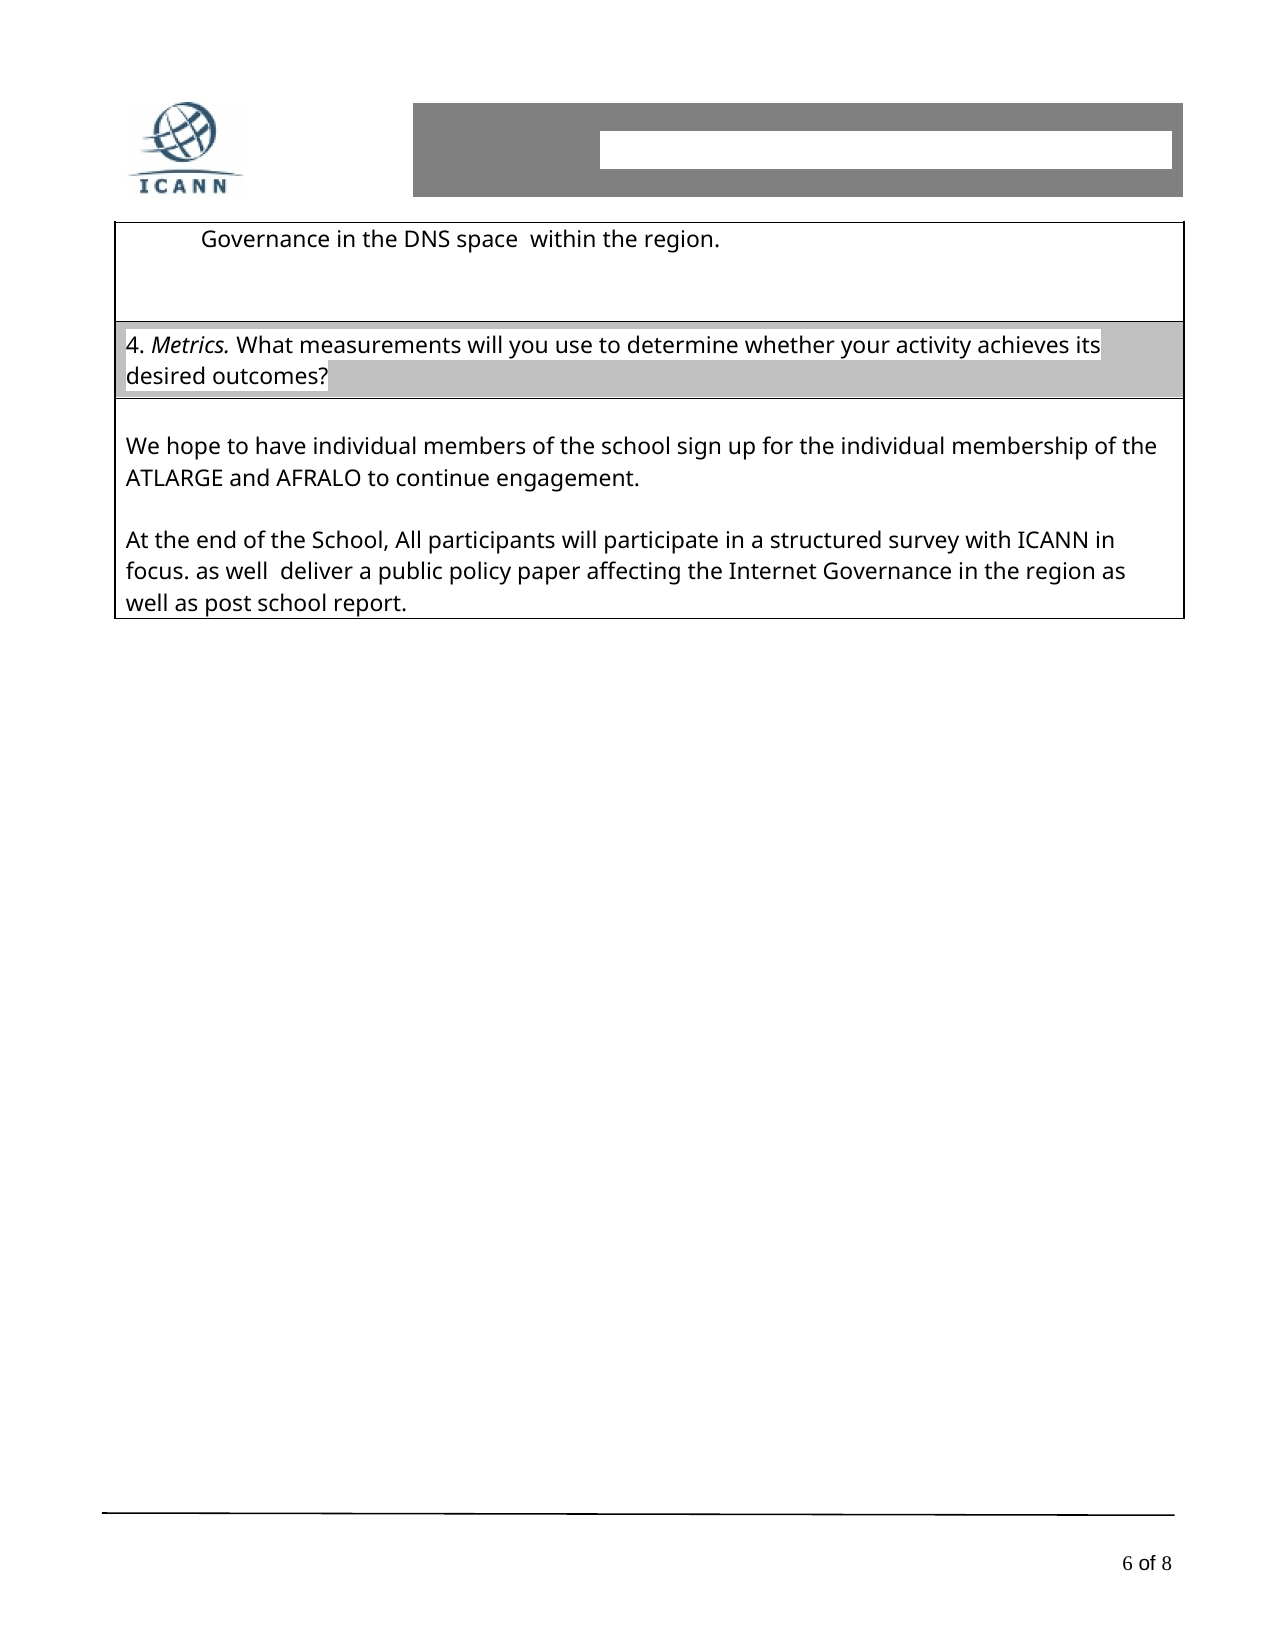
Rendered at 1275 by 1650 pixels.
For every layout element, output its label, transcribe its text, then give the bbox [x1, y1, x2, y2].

table_cell 4. Metrics. What measurements will you use to determine whether your activity achieves its desired outcomes? [116, 322, 1183, 397]
table_cell We hope to have individual members of the school sign up for the individual membership of the ATLARGE and AFRALO to continue engagement. At the end of the School, All participants will participate in a structured survey with ICANN in focus. as well deliver a public policy paper affecting the Internet Governance in the region as well as post school report. [116, 399, 1183, 618]
picture [126, 102, 244, 198]
